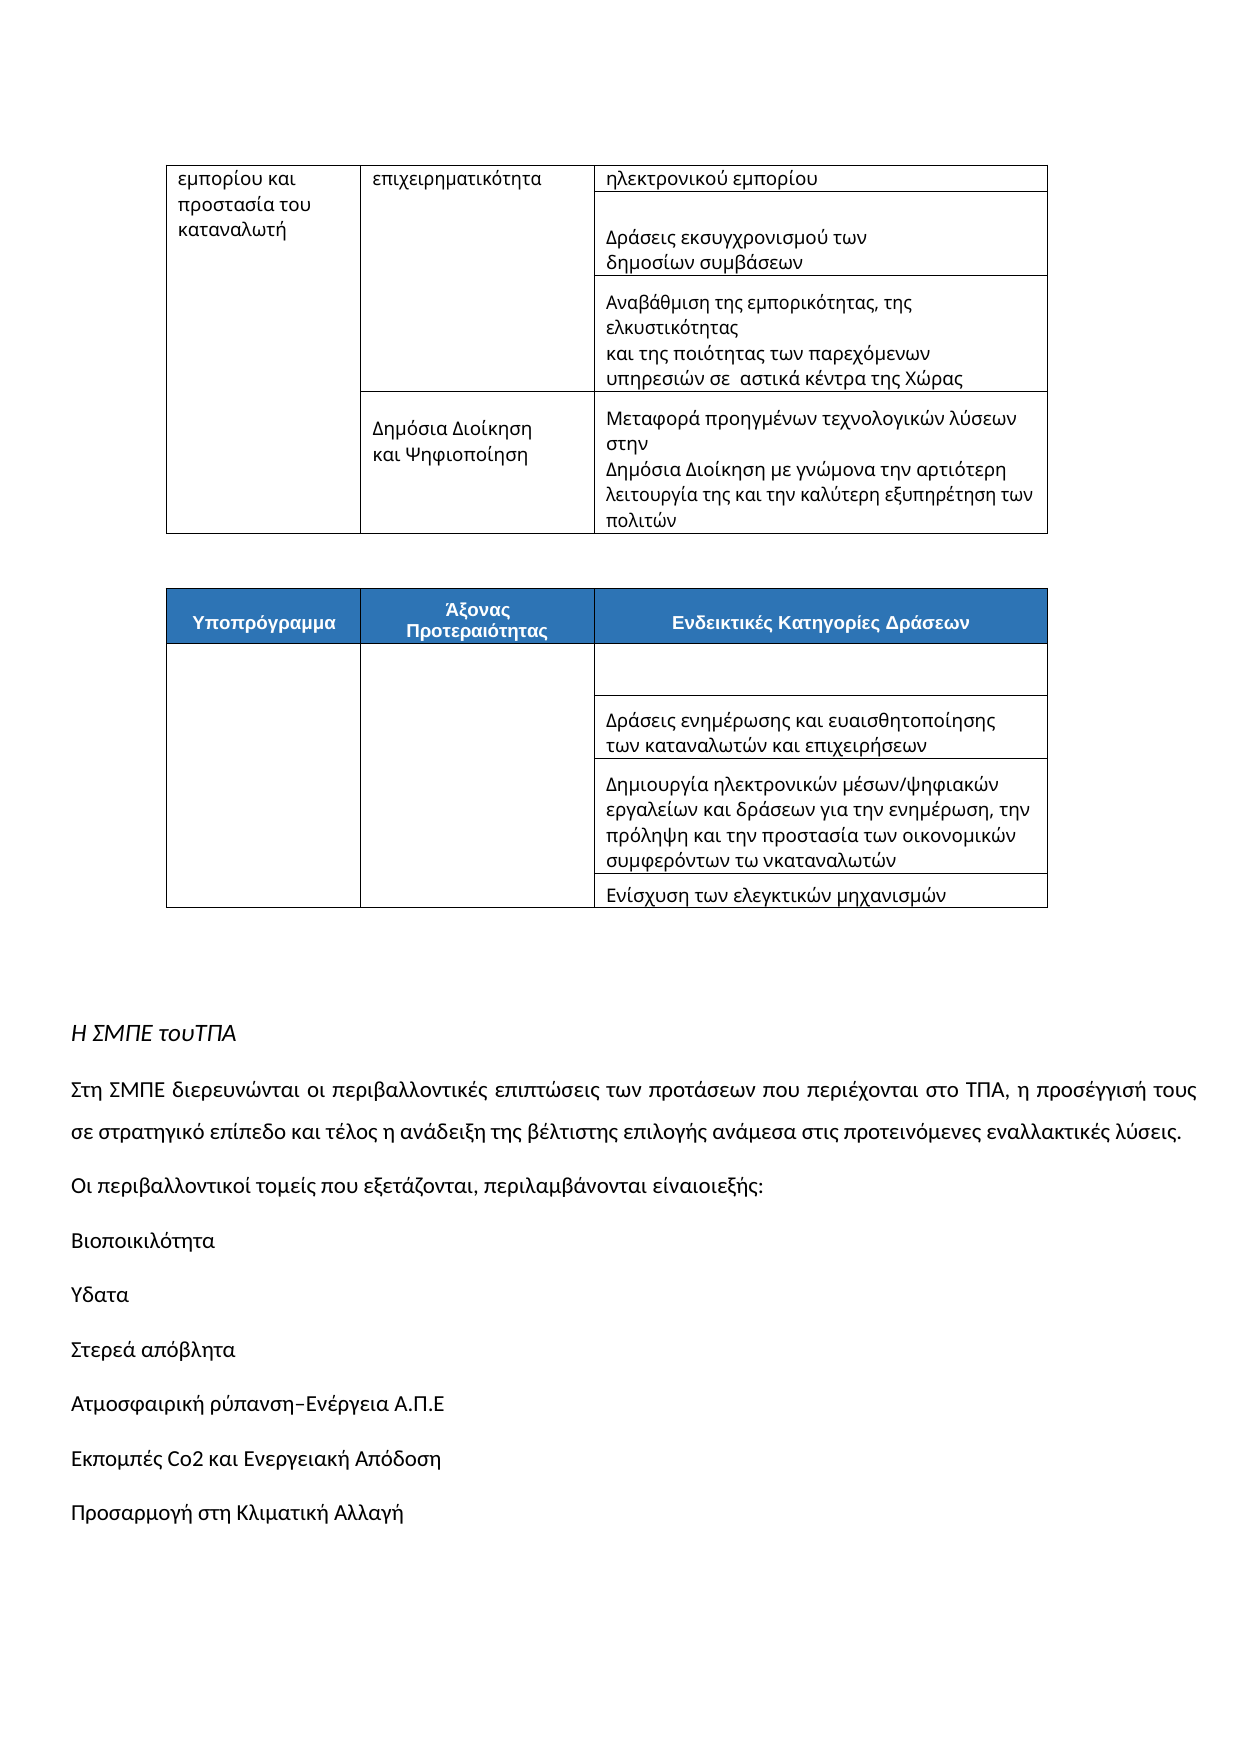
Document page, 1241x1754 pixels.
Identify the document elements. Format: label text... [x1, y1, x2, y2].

table_cell [595, 644, 1047, 695]
text Στη ΣΜΠΕ διερευνώνται οι περιβαλλοντικές επιπτώσεις των προτάσεων που περιέχονται στο ΤΠΑ, η προσέγγισή τους σε στρατηγικό επίπεδο και τέλος η ανάδειξη της βέλτιστης επιλογής ανάμεσα στις προτεινόμενες εναλλακτικές λύσεις. [71, 1075, 1198, 1145]
table_cell [167, 644, 360, 907]
table_cell Αναβάθμιση της εμπορικότητας, της ελκυστικότητας και της ποιότητας των παρεχόμενων υπηρεσιών σε αστικά κέντρα της Χώρας [595, 276, 1047, 391]
text Εκπομπές Co2 και Ενεργειακή Απόδοση [71, 1444, 1198, 1472]
text Βιοποικιλότητα [71, 1226, 1198, 1254]
table_cell Δράσεις εκσυγχρονισμού των δημοσίων συμβάσεων [595, 192, 1047, 275]
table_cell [595, 166, 1047, 191]
table_header Υποπρόγραμμα [167, 589, 360, 643]
table_cell Δημόσια Διοίκηση και Ψηφιοποίηση [361, 392, 594, 532]
table_header Ενδεικτικές Κατηγορίες Δράσεων [595, 589, 1047, 643]
text Ατμοσφαιρική ρύπανση–Ενέργεια Α.Π.Ε [71, 1389, 1198, 1418]
table_cell Δράσεις ενημέρωσης και ευαισθητοποίησης των καταναλωτών και επιχειρήσεων [595, 696, 1047, 758]
text Στερεά απόβλητα [71, 1335, 1198, 1363]
text Προσαρμογή στη Κλιματική Αλλαγή [71, 1498, 1198, 1527]
table_cell Δημιουργία ηλεκτρονικών μέσων/ψηφιακών εργαλείων και δράσεων για την ενημέρωση, την πρόληψη και την προστασία των οικονομικών συμφερόντων τω νκαταναλωτών [595, 759, 1047, 873]
table_cell [361, 644, 594, 907]
text Υδατα [71, 1281, 1198, 1309]
table_cell Ενίσχυση των ελεγκτικών μηχανισμών [595, 874, 1047, 907]
text Οι περιβαλλοντικοί τομείς που εξετάζονται, περιλαμβάνονται είναιοιεξής: [71, 1172, 1198, 1200]
table_cell Μεταφορά προηγμένων τεχνολογικών λύσεων στην Δημόσια Διοίκηση με γνώμονα την αρτιότερη λειτουργία της και την καλύτερη εξυπηρέτηση των πολιτών [595, 392, 1047, 532]
text Η ΣΜΠΕ τουΤΠΑ [71, 1017, 1198, 1047]
table_header Άξονας Προτεραιότητας [361, 589, 594, 643]
